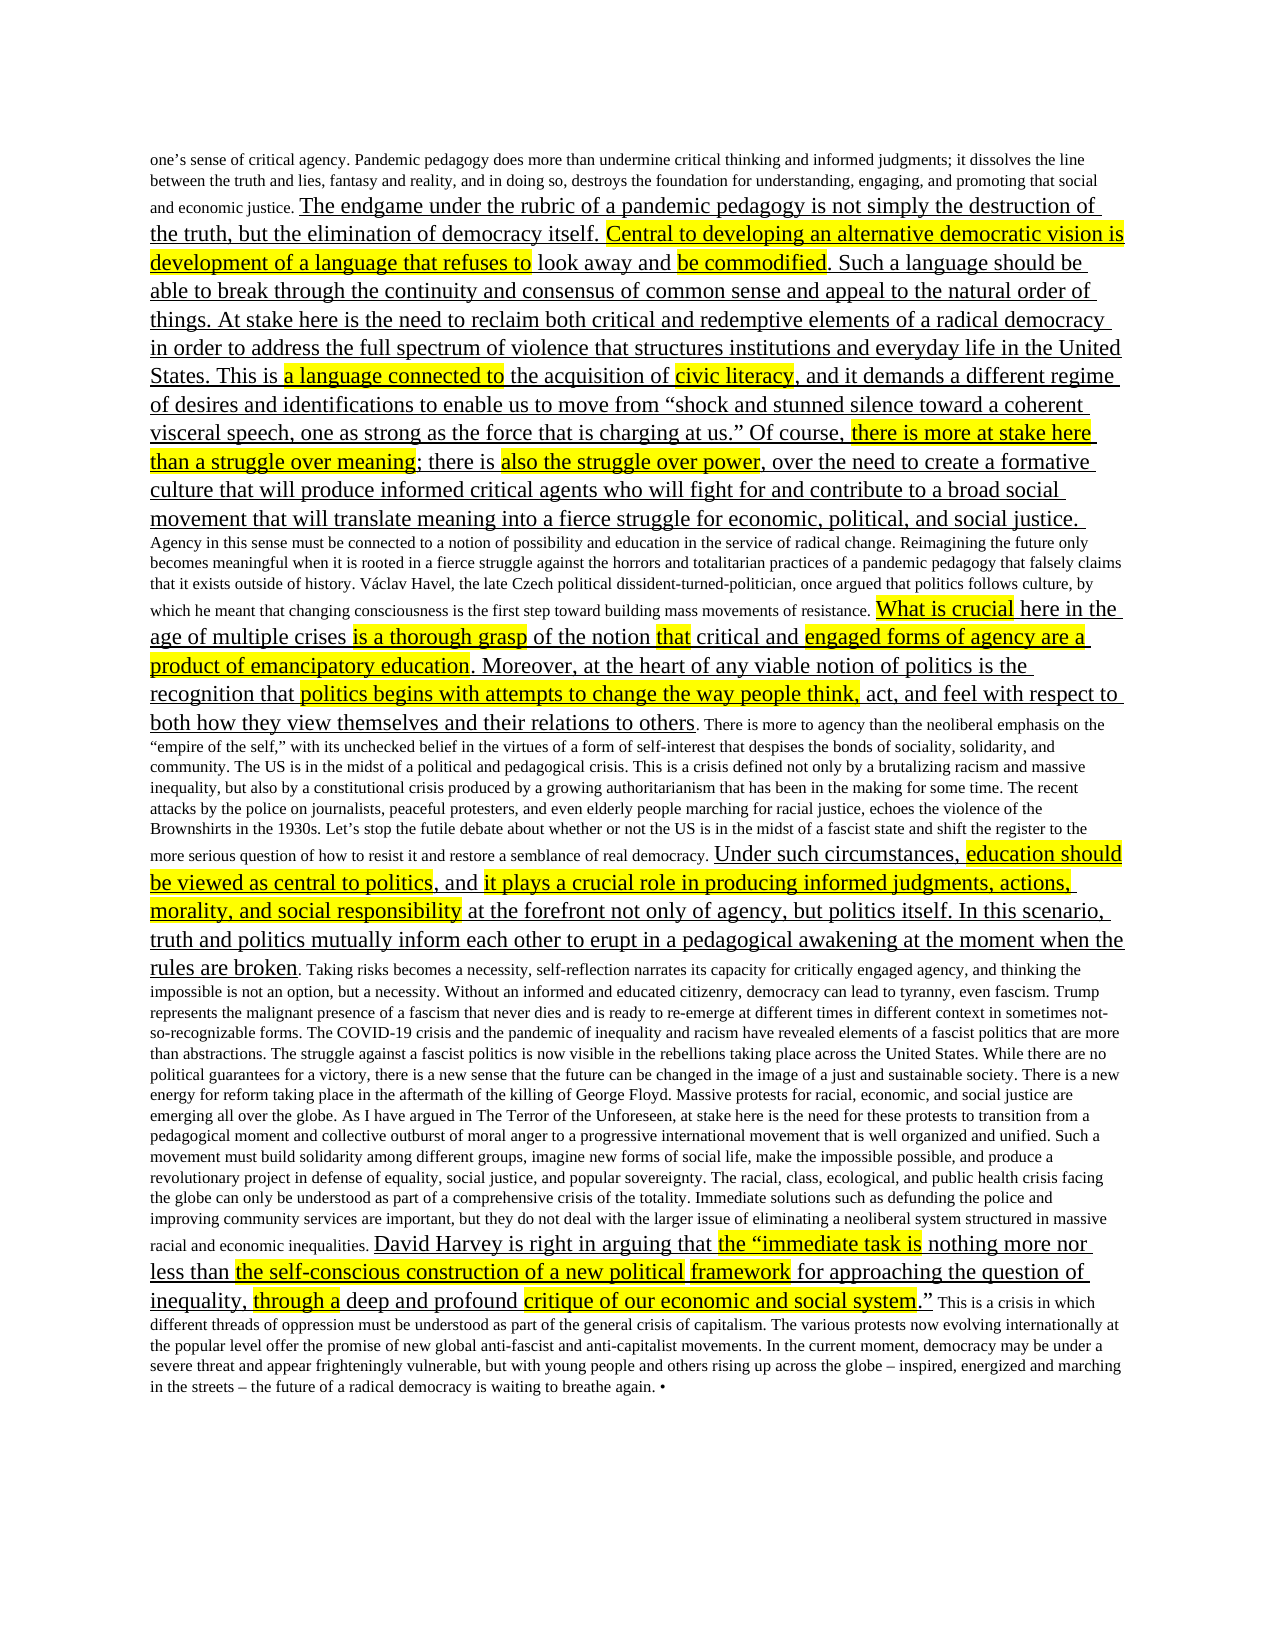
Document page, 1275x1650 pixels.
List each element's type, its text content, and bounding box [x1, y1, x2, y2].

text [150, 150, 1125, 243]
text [150, 244, 1125, 949]
